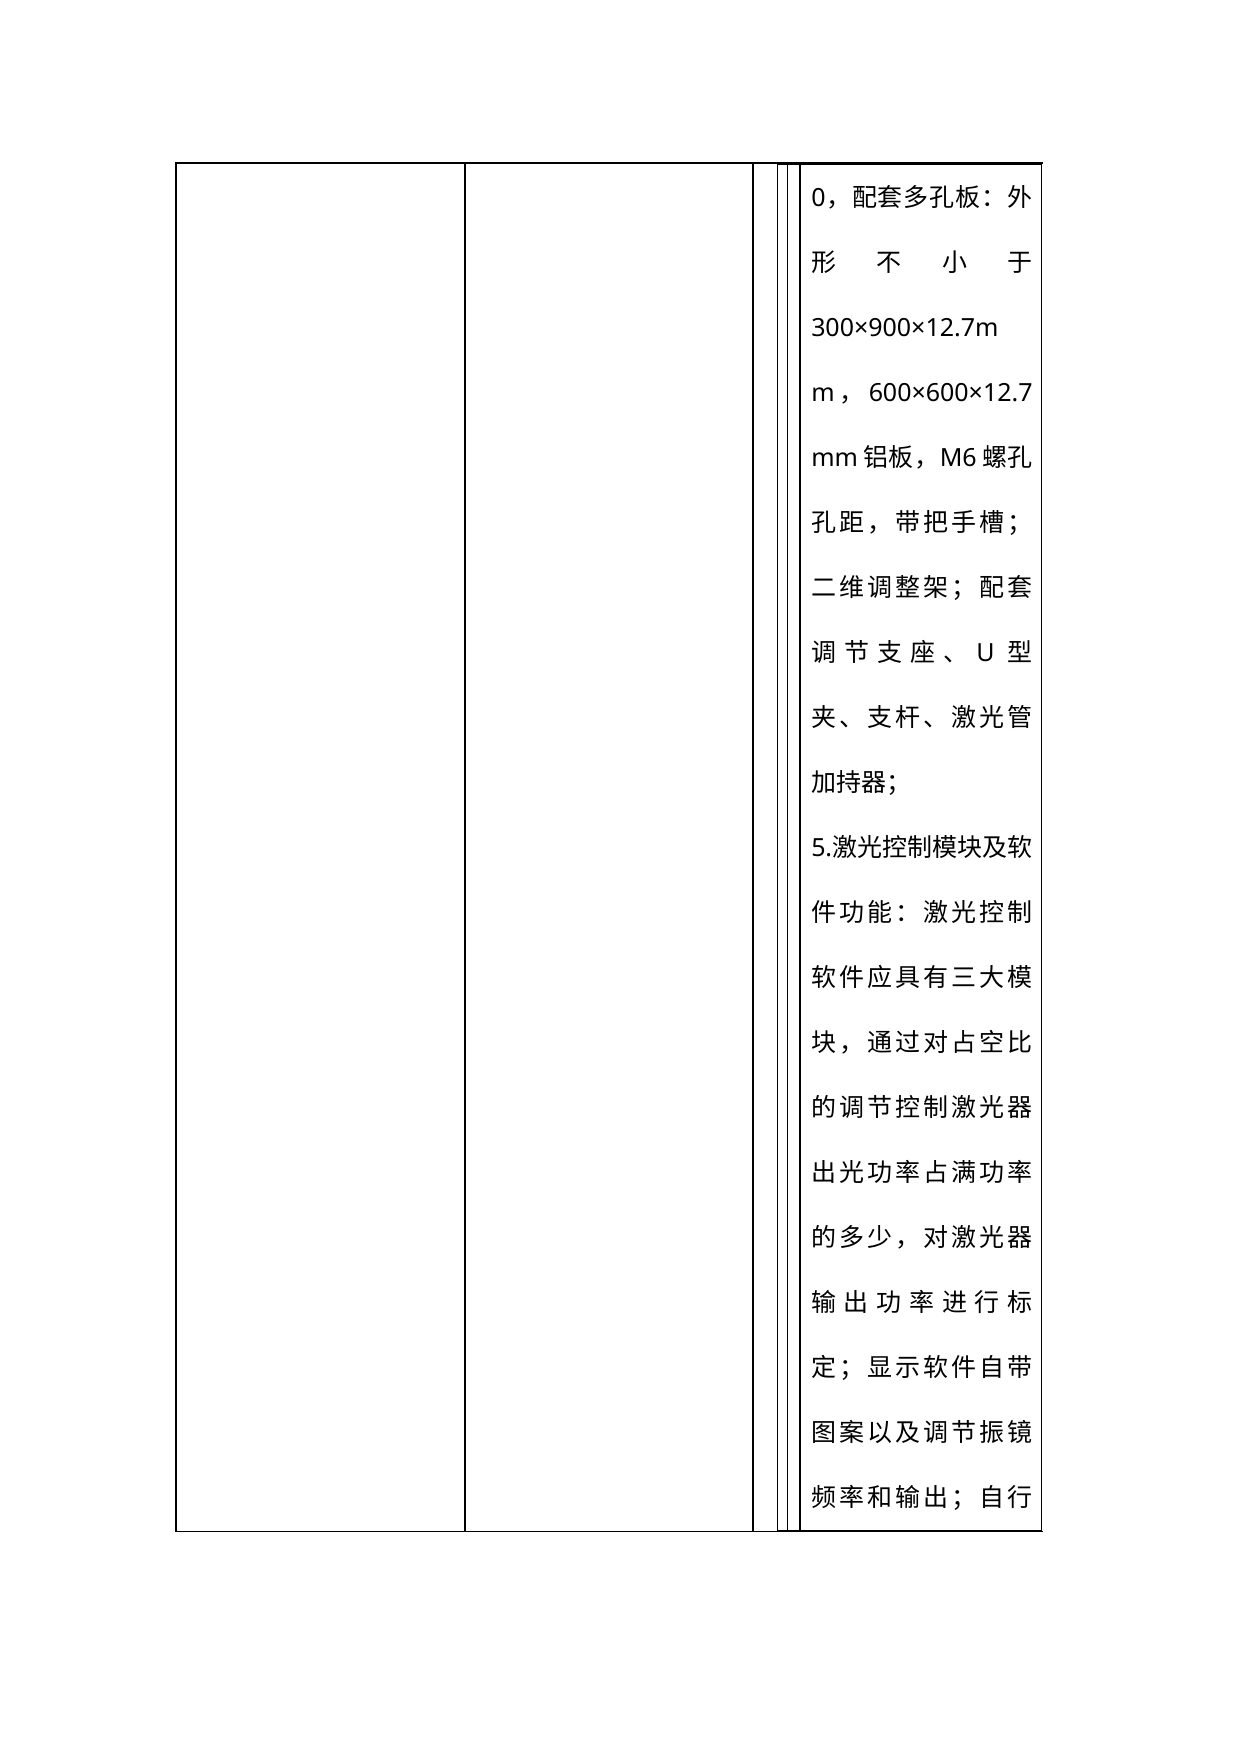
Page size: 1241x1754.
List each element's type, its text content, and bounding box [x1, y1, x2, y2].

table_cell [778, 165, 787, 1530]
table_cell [754, 164, 777, 1531]
table_cell 1 [466, 164, 752, 1531]
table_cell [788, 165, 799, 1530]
table_cell [177, 164, 464, 1531]
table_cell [801, 165, 1041, 1530]
